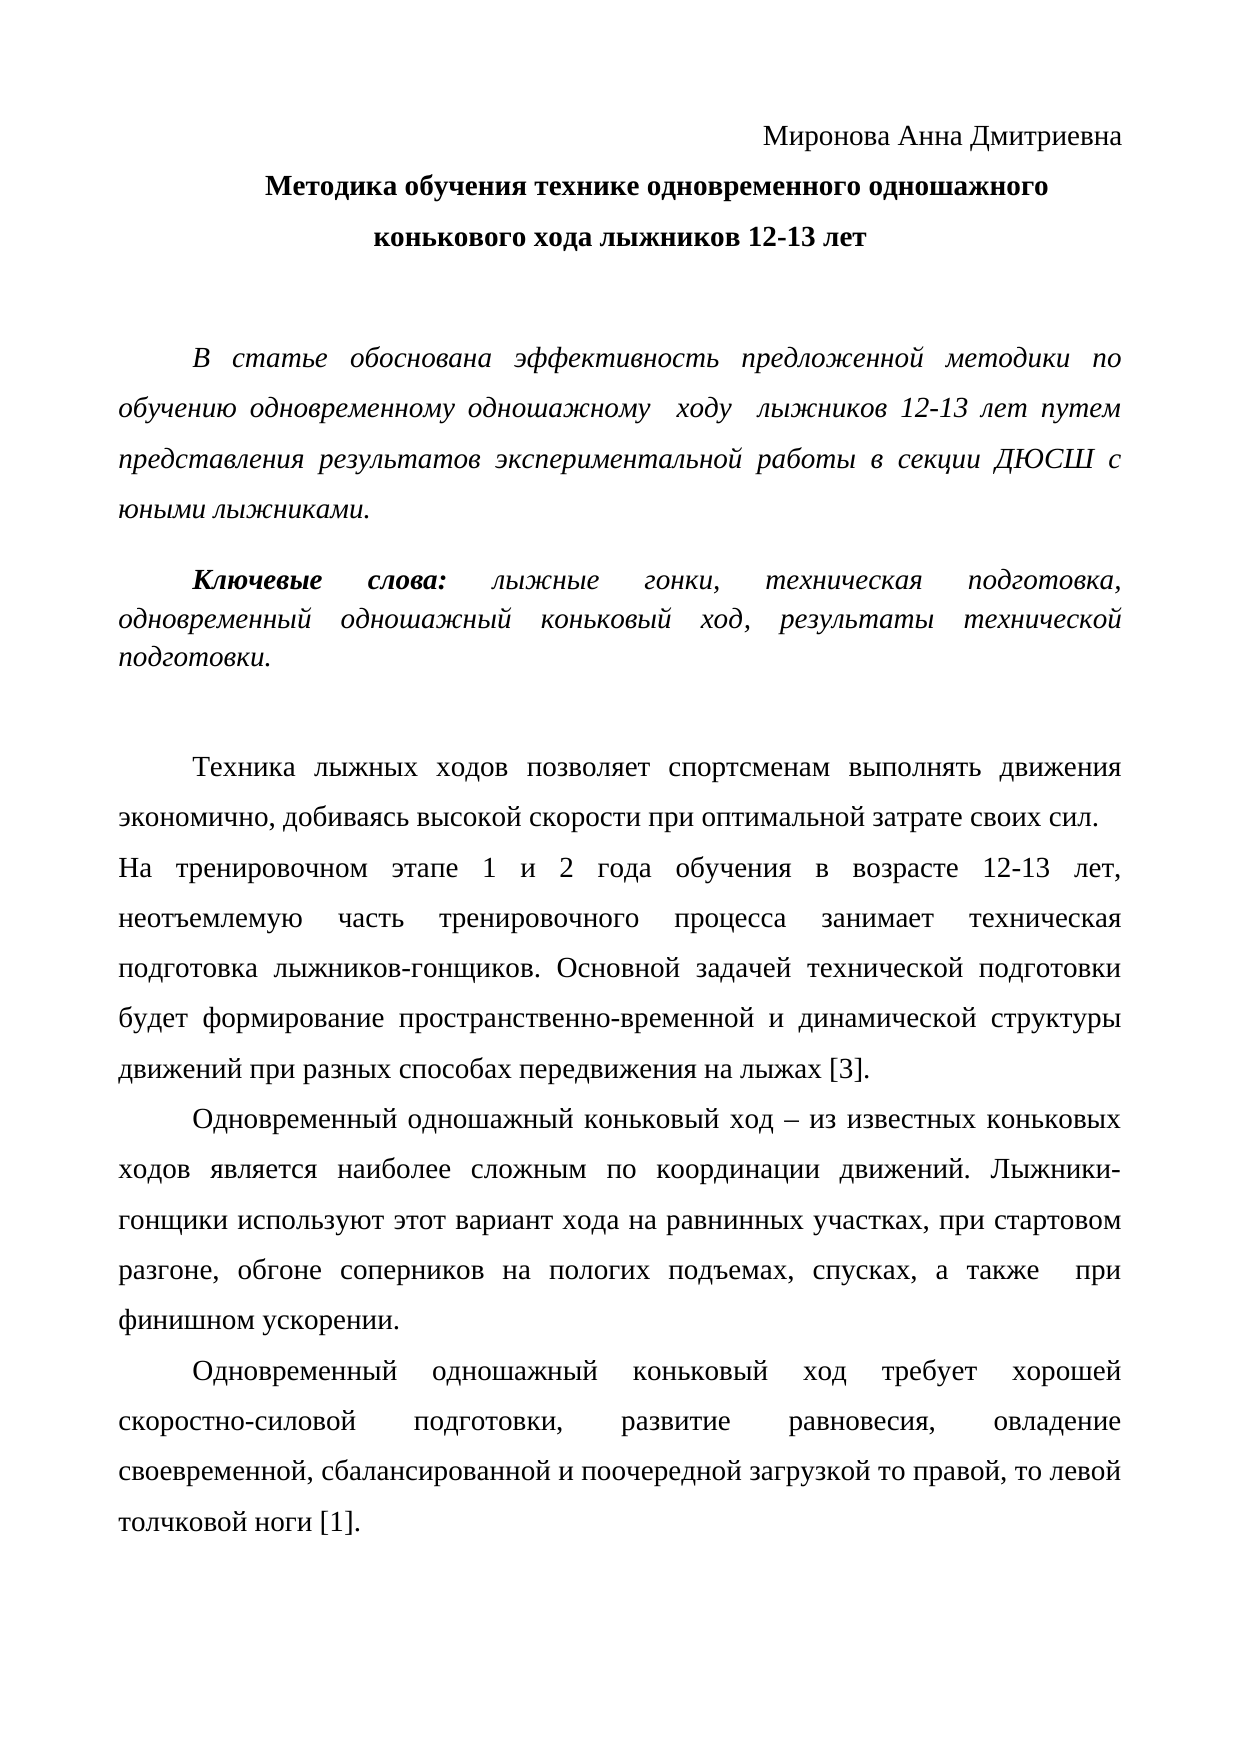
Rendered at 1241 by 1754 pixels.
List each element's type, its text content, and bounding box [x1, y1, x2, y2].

text В статье обоснована эффективность предложенной методики по обучению одновременному одношажному ходу лыжников 12-13 лет путем представления результатов экспериментальной работы в секции ДЮСШ с юными лыжниками. [118, 340, 1122, 525]
text Ключевые слова: лыжные гонки, техническая подготовка, одновременный одношажный коньковый ход, результаты технической подготовки. [118, 562, 1122, 673]
text Техника лыжных ходов позволяет спортсменам выполнять движения экономично, добиваясь высокой скорости при оптимальной затрате своих сил. [118, 749, 1122, 833]
text Миронова Анна Дмитриевна [118, 118, 1122, 152]
text Одновременный одношажный коньковый ход требует хорошей скоростно-силовой подготовки, развитие равновесия, овладение своевременной, сбалансированной и поочередной загрузкой то правой, то левой толчковой ноги [1]. [118, 1353, 1122, 1537]
text На тренировочном этапе 1 и 2 года обучения в возрасте 12-13 лет, неотъемлемую часть тренировочного процесса занимает техническая подготовка лыжников-гонщиков. Основной задачей технической подготовки будет формирование пространственно-временной и динамической структуры движений при разных способах передвижения на лыжах [3]. [118, 850, 1122, 1084]
text Одновременный одношажный коньковый ход – из известных коньковых ходов является наиболее сложным по координации движений. Лыжники-гонщики используют этот вариант хода на равнинных участках, при стартовом разгоне, обгоне соперников на пологих подъемах, спусках, а также при финишном ускорении. [118, 1101, 1122, 1336]
text Методика обучения технике одновременного одношажного конькового хода лыжников 12-13 лет [118, 168, 1122, 252]
